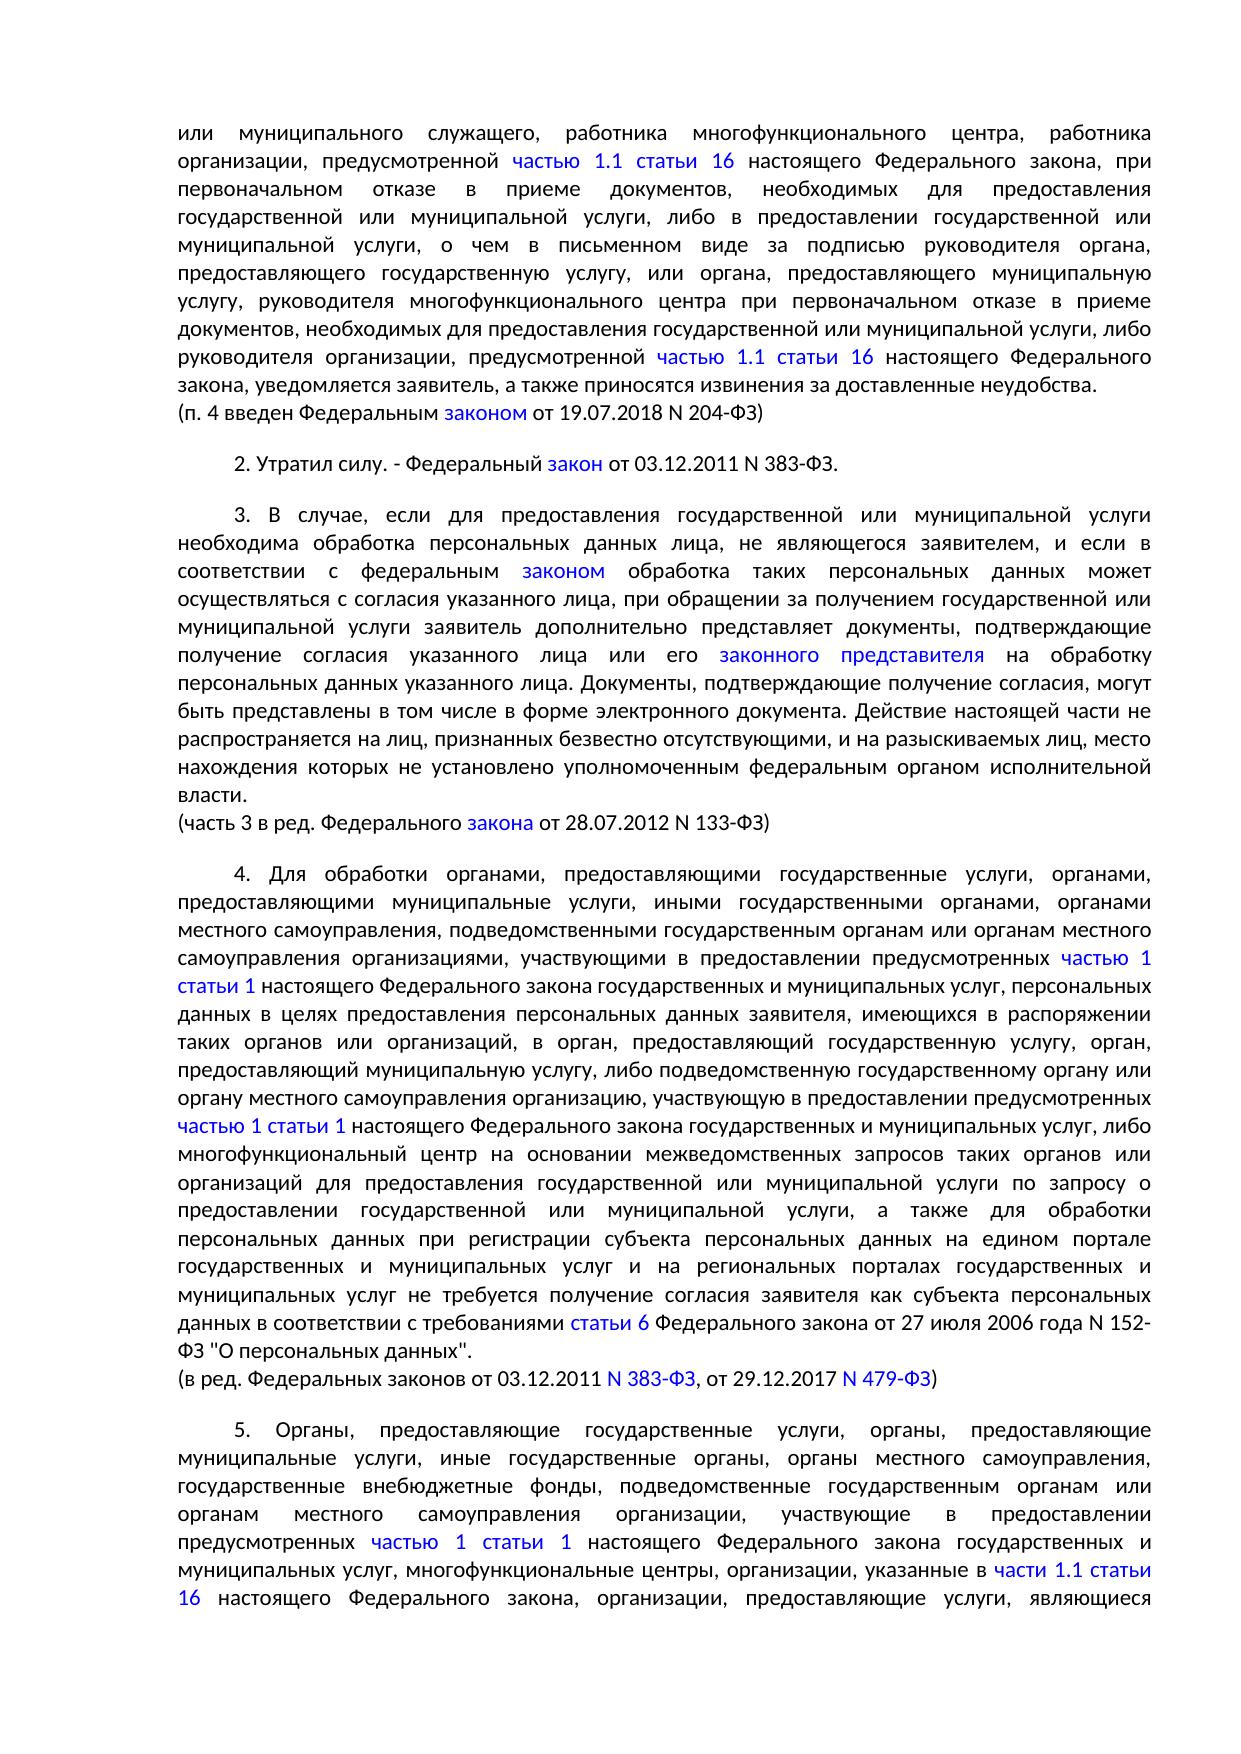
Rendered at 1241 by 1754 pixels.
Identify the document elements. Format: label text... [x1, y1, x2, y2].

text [177, 118, 1152, 398]
text 4. Для обработки органами, предоставляющими государственные услуги, органами, предоставляющими муниципальные услуги, иными государственными органами, органами местного самоуправления, подведомственными государственным органам или органам местного самоуправления организациями, участвующими в предоставлении предусмотренных частью 1 статьи 1 настоящего Федерального закона государственных и муниципальных услуг, персональных данных в целях предоставления персональных данных заявителя, имеющихся в распоряжении таких органов или организаций, в орган, предоставляющий государственную услугу, орган, предоставляющий муниципальную услугу, либо подведомственную государственному органу или органу местного самоуправления организацию, участвующую в предоставлении предусмотренных частью 1 статьи 1 настоящего Федерального закона государственных и муниципальных услуг, либо многофункциональный центр на основании межведомственных запросов таких органов или организаций для предоставления государственной или муниципальной услуги по запросу о предоставлении государственной или муниципальной услуги, а также для обработки персональных данных при регистрации субъекта персональных данных на едином портале государственных и муниципальных услуг и на региональных порталах государственных и муниципальных услуг не требуется получение согласия заявителя как субъекта персональных данных в соответствии с требованиями статьи 6 Федерального закона от 27 июля 2006 года N 152-ФЗ "О персональных данных". [177, 859, 1152, 1364]
text 2. Утратил силу. - Федеральный закон от 03.12.2011 N 383-ФЗ. [177, 449, 1152, 477]
text (часть 3 в ред. Федерального закона от 28.07.2012 N 133-ФЗ) [177, 808, 1152, 836]
text (п. 4 введен Федеральным законом от 19.07.2018 N 204-ФЗ) [177, 398, 1152, 426]
text 3. В случае, если для предоставления государственной или муниципальной услуги необходима обработка персональных данных лица, не являющегося заявителем, и если в соответствии с федеральным законом обработка таких персональных данных может осуществляться с согласия указанного лица, при обращении за получением государственной или муниципальной услуги заявитель дополнительно представляет документы, подтверждающие получение согласия указанного лица или его законного представителя на обработку персональных данных указанного лица. Документы, подтверждающие получение согласия, могут быть представлены в том числе в форме электронного документа. Действие настоящей части не распространяется на лиц, признанных безвестно отсутствующими, и на разыскиваемых лиц, место нахождения которых не установлено уполномоченным федеральным органом исполнительной власти. [177, 500, 1152, 808]
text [177, 1415, 1152, 1611]
text (в ред. Федеральных законов от 03.12.2011 N 383-ФЗ, от 29.12.2017 N 479-ФЗ) [177, 1364, 1152, 1392]
